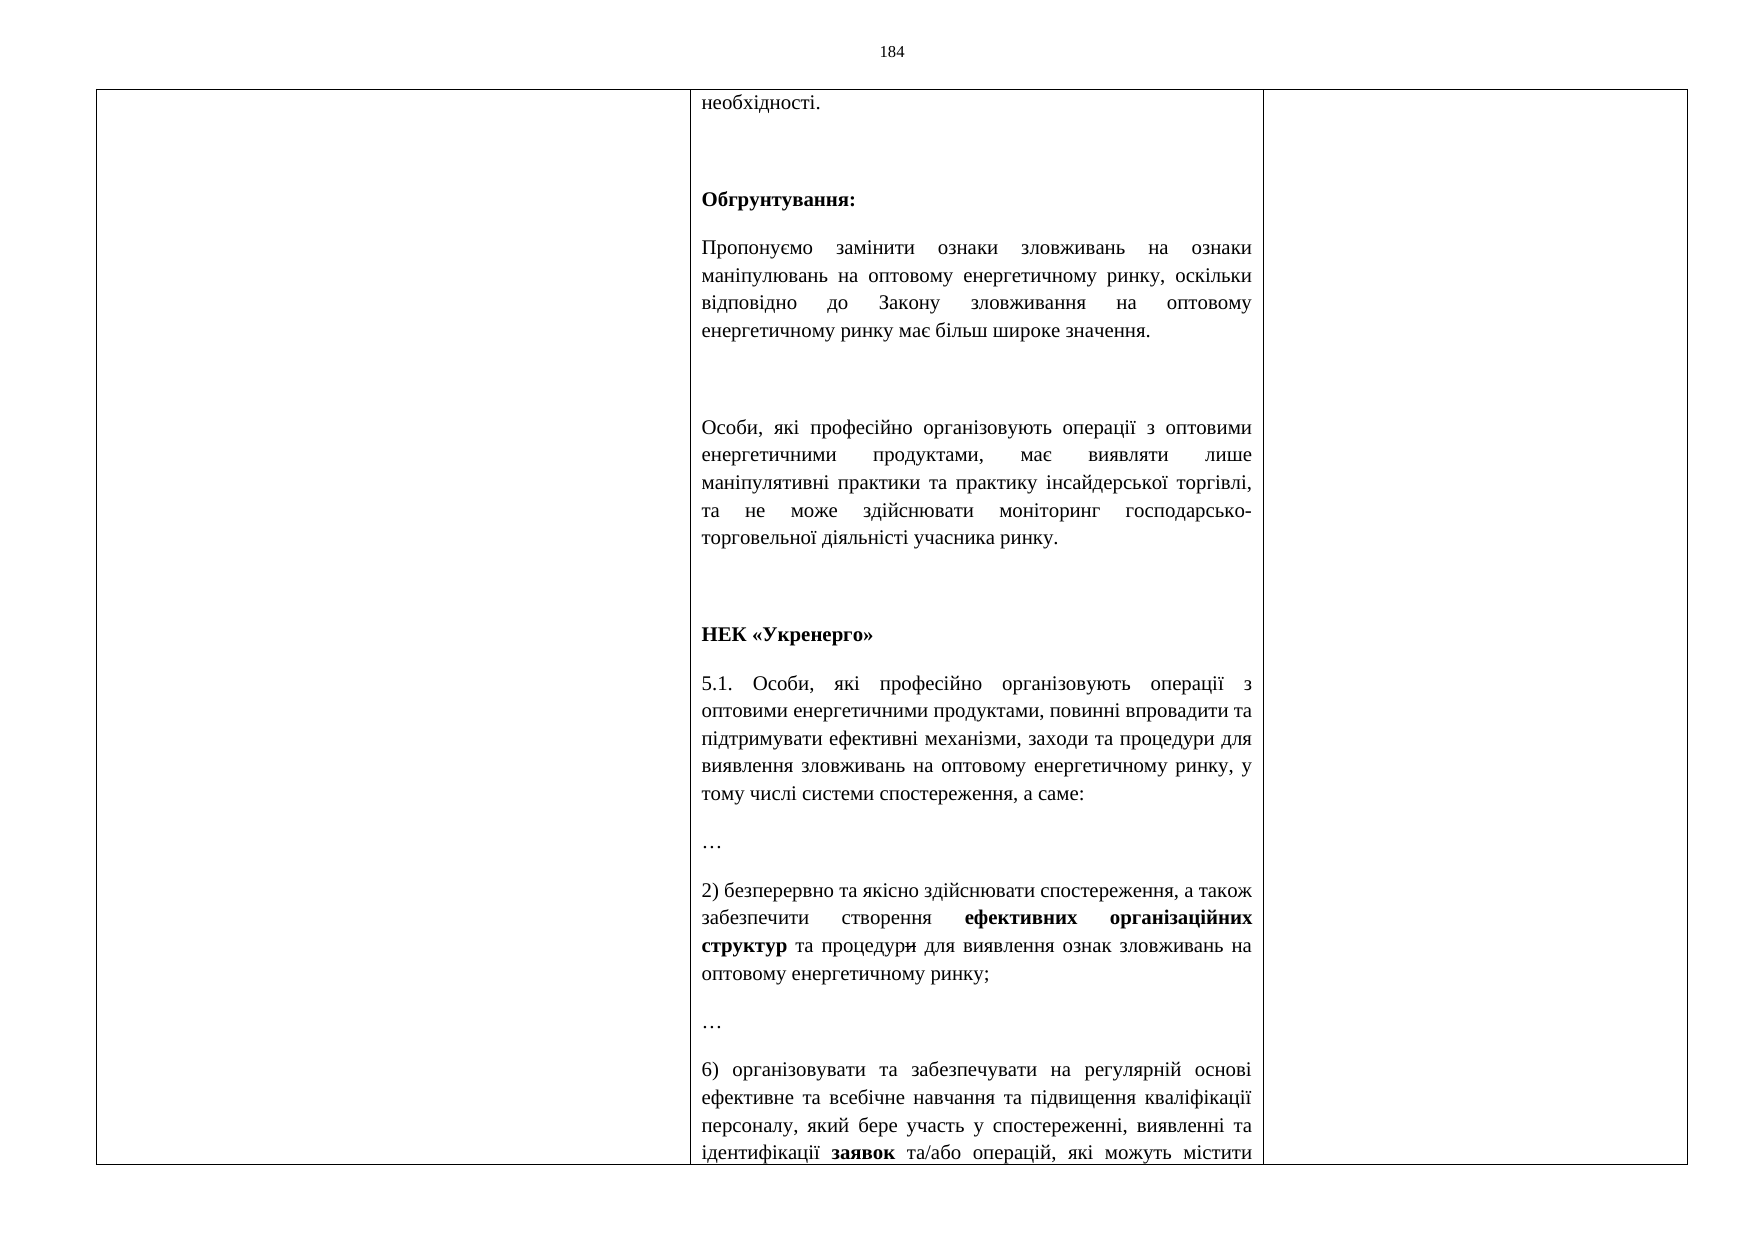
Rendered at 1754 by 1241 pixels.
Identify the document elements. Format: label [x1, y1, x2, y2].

table_cell [97, 90, 690, 1164]
table_cell [691, 90, 1263, 1164]
table_cell [1264, 90, 1687, 1164]
